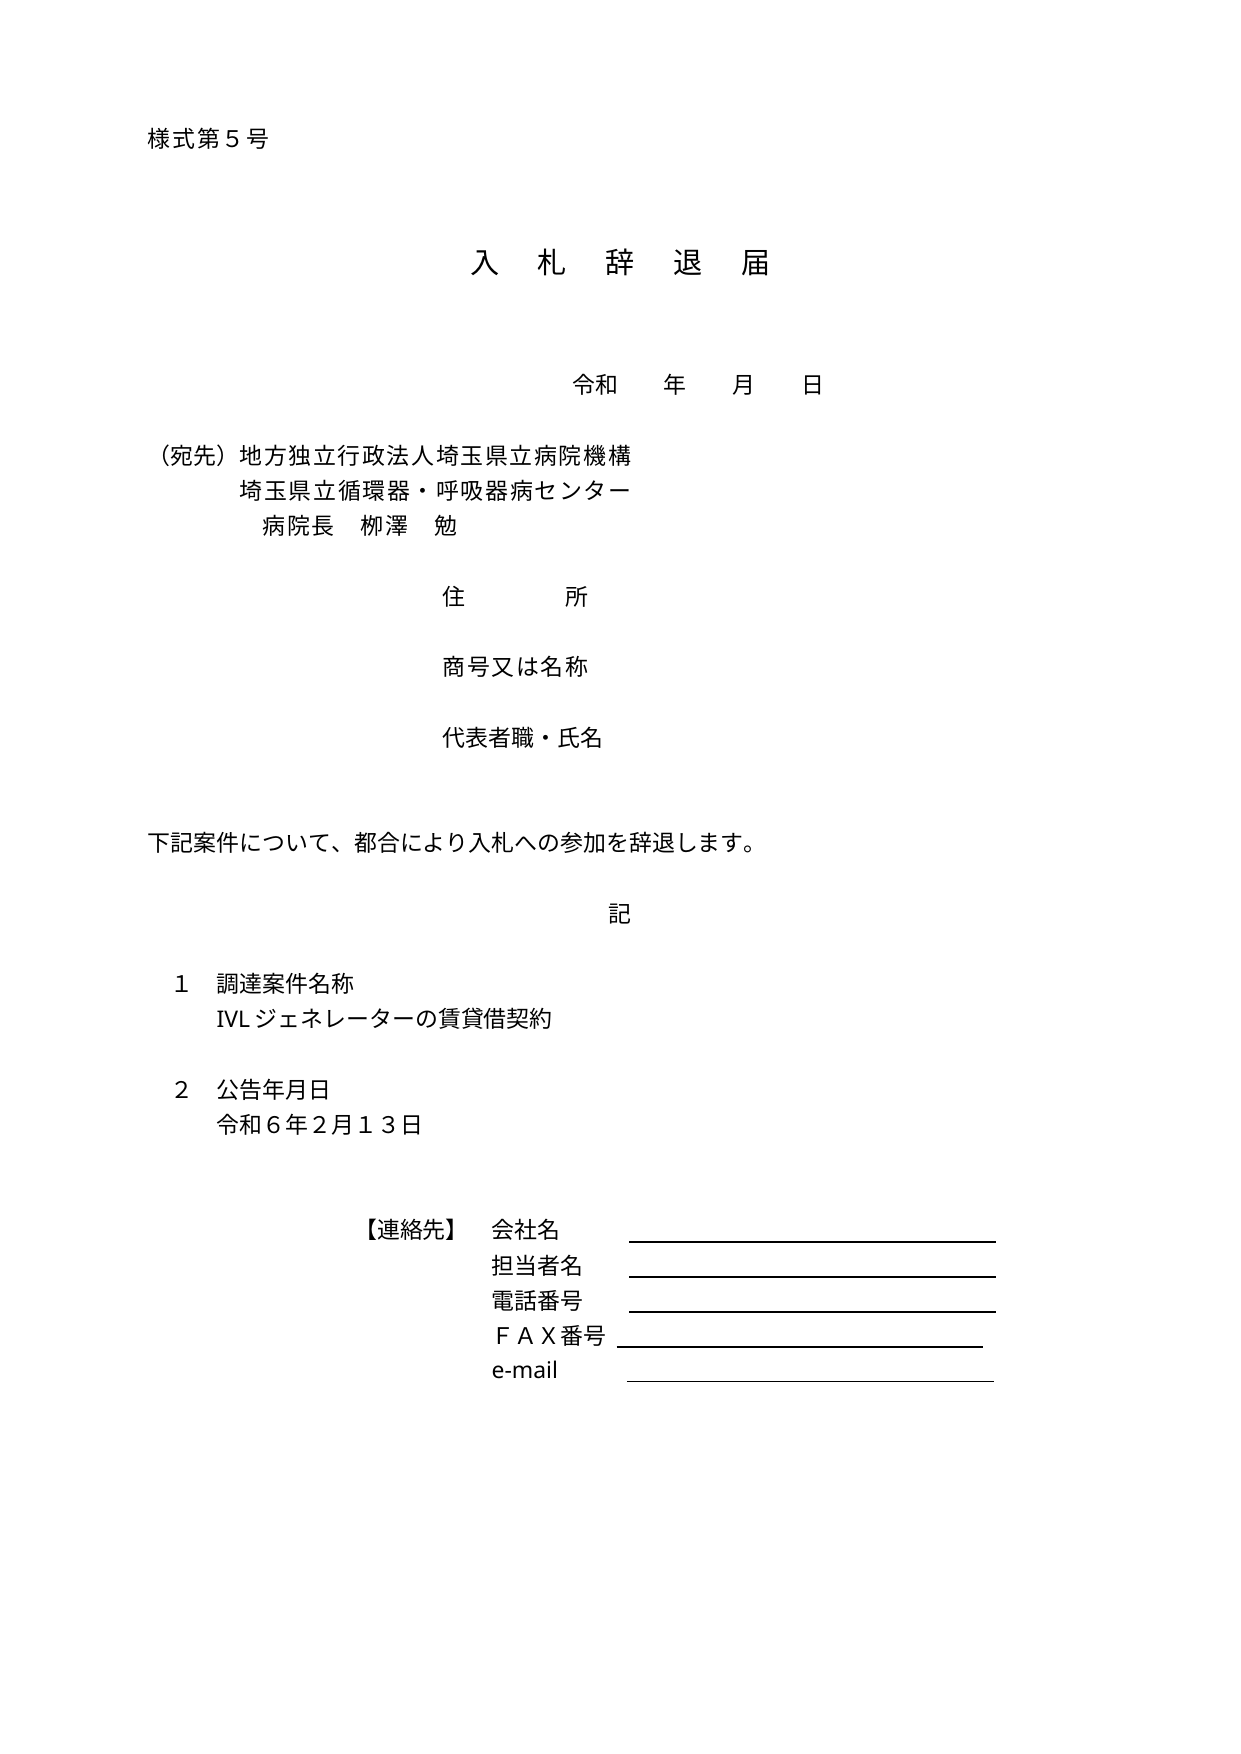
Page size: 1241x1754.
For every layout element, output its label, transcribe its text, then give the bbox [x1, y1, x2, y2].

text e-mail [148, 1352, 1067, 1387]
text 記 [148, 894, 1092, 930]
text 入札辞退届 [148, 226, 1092, 296]
text IVLジェネレーターの賃貸借契約 [148, 1000, 1092, 1035]
text 病院長 栁澤 勉 [148, 507, 1092, 542]
text 様式第５号 [148, 120, 1092, 155]
text 埼玉県立循環器・呼吸器病センター [148, 472, 1092, 507]
text ＦＡＸ番号 [148, 1317, 1067, 1352]
text 令和 年 月 日 [148, 366, 1092, 402]
text 担当者名 [148, 1247, 1092, 1282]
text 電話番号 [148, 1282, 1092, 1317]
text 代表者職・氏名 [148, 718, 1092, 754]
text 令和６年２月１３日 [148, 1106, 1092, 1141]
text ２ 公告年月日 [148, 1071, 1092, 1106]
text 下記案件について、都合により入札への参加を辞退します。 [148, 824, 1092, 859]
text （宛先）地方独立行政法人埼玉県立病院機構 [148, 437, 1092, 472]
text １ 調達案件名称 [148, 965, 1092, 1000]
text 【連絡先】 会社名 [148, 1211, 1092, 1247]
text 住 所 [148, 578, 1092, 613]
text 商号又は名称 [148, 648, 1092, 683]
